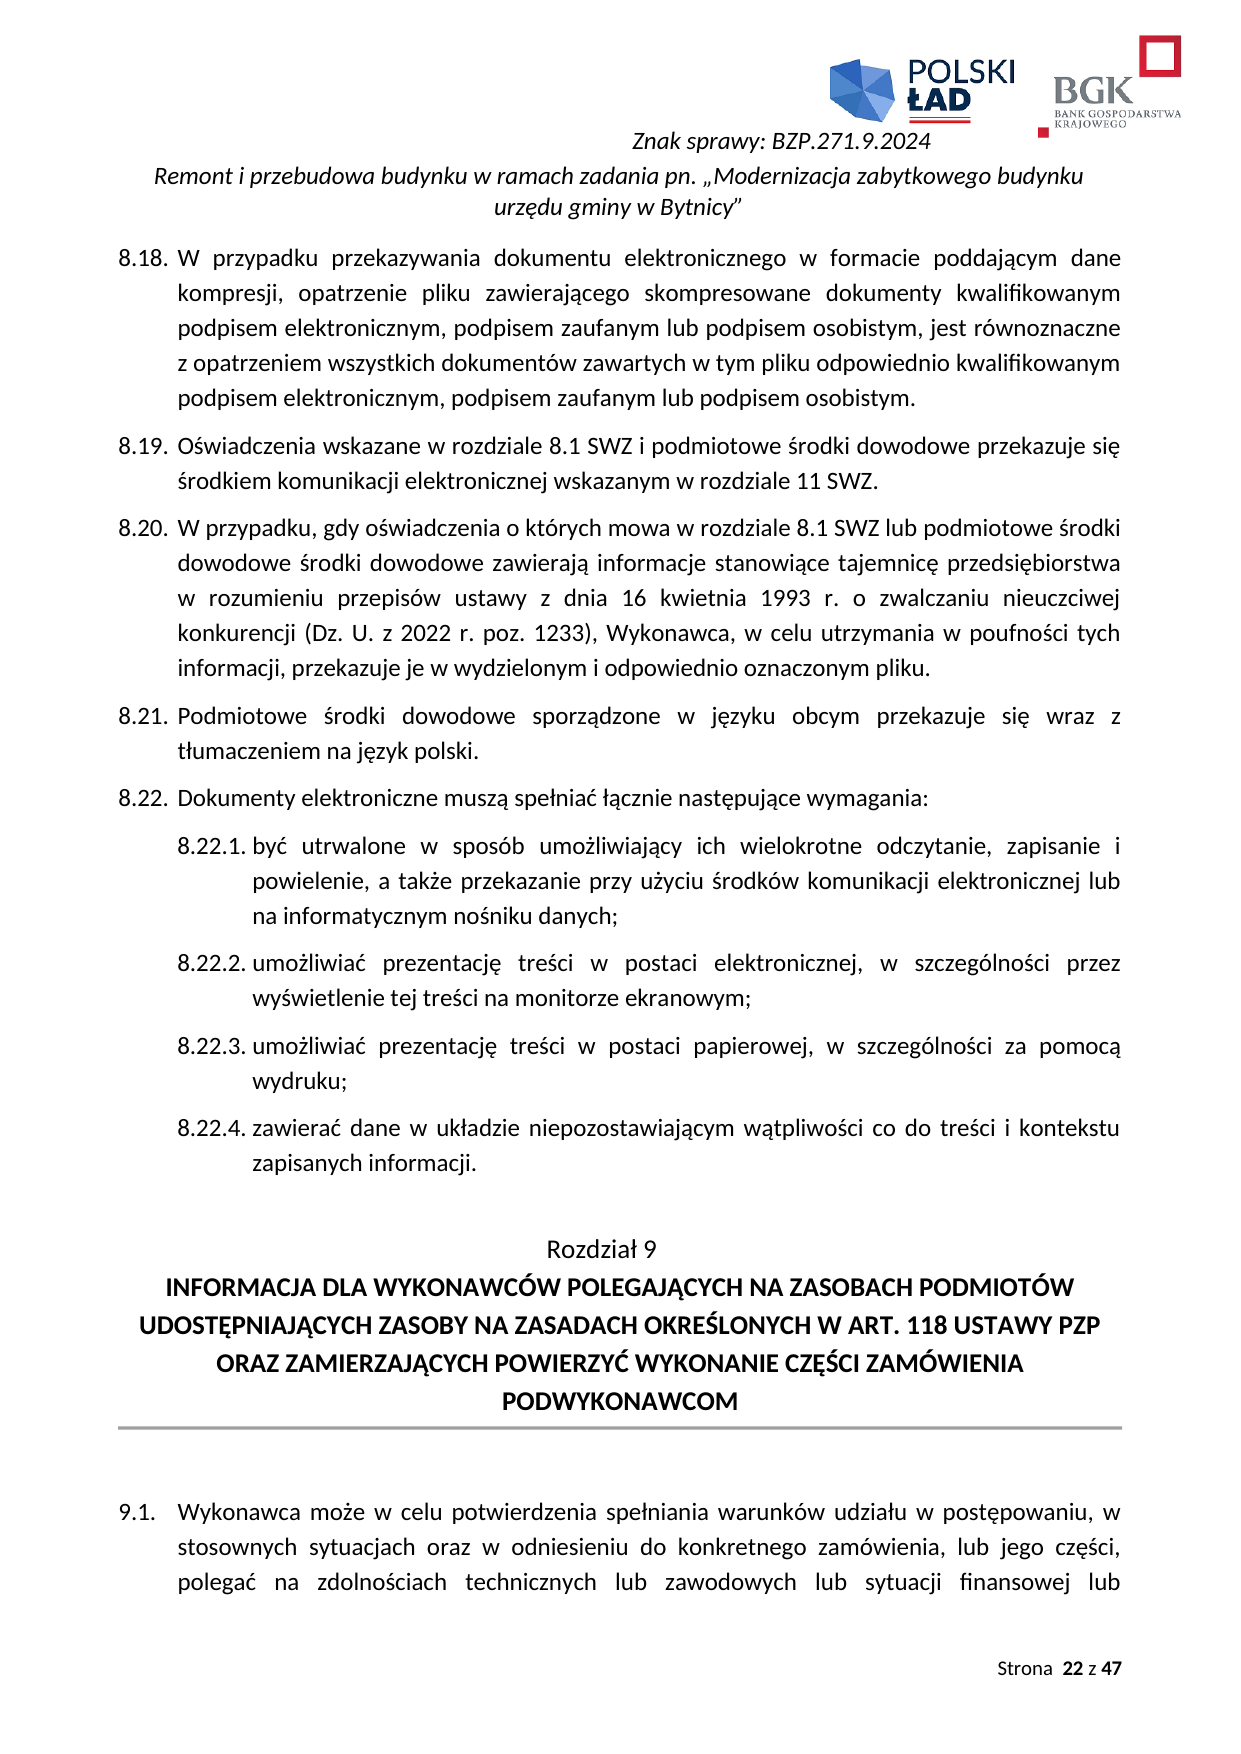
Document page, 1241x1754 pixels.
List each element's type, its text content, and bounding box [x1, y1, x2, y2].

text Rozdział 9 [118, 1232, 1085, 1265]
list umożliwiać prezentację treści w postaci elektronicznej, w szczególności przez wyświetlenie tej treści na monitorze ekranowym; [177, 947, 1122, 1013]
list W przypadku przekazywania dokumentu elektronicznego w formacie poddającym dane kompresji, opatrzenie pliku zawierającego skompresowane dokumenty kwalifikowanym podpisem elektronicznym, podpisem zaufanym lub podpisem osobistym, jest równoznaczne z opatrzeniem wszystkich dokumentów zawartych w tym pliku odpowiednio kwalifikowanym podpisem elektronicznym, podpisem zaufanym lub podpisem osobistym. [118, 242, 1122, 413]
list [118, 1496, 1122, 1597]
list Podmiotowe środki dowodowe sporządzone w języku obcym przekazuje się wraz z tłumaczeniem na język polski. [118, 700, 1122, 765]
list W przypadku, gdy oświadczenia o których mowa w rozdziale 8.1 SWZ lub podmiotowe środki dowodowe środki dowodowe zawierają informacje stanowiące tajemnicę przedsiębiorstwa w rozumieniu przepisów ustawy z dnia 16 kwietnia 1993 r. o zwalczaniu nieuczciwej konkurencji (Dz. U. z 2022 r. poz. 1233), Wykonawca, w celu utrzymania w poufności tych informacji, przekazuje je w wydzielonym i odpowiednio oznaczonym pliku. [118, 512, 1122, 683]
list być utrwalone w sposób umożliwiający ich wielokrotne odczytanie, zapisanie i powielenie, a także przekazanie przy użyciu środków komunikacji elektronicznej lub na informatycznym nośniku danych; [177, 830, 1122, 930]
list Oświadczenia wskazane w rozdziale 8.1 SWZ i podmiotowe środki dowodowe przekazuje się środkiem komunikacji elektronicznej wskazanym w rozdziale 11 SWZ. [118, 430, 1122, 495]
list umożliwiać prezentację treści w postaci papierowej, w szczególności za pomocą wydruku; [177, 1030, 1122, 1095]
list Dokumenty elektroniczne muszą spełniać łącznie następujące wymagania: [118, 782, 1122, 813]
list zawierać dane w układzie niepozostawiającym wątpliwości co do treści i kontekstu zapisanych informacji. [177, 1112, 1122, 1178]
text INFORMACJA DLA WYKONAWCÓW POLEGAJĄCYCH NA ZASOBACH PODMIOTÓW UDOSTĘPNIAJĄCYCH ZASOBY NA ZASADACH OKREŚLONYCH W ART. 118 USTAWY PZP ORAZ ZAMIERZAJĄCYCH POWIERZYĆ WYKONANIE CZĘŚCI ZAMÓWIENIA PODWYKONAWCOM [118, 1270, 1122, 1417]
